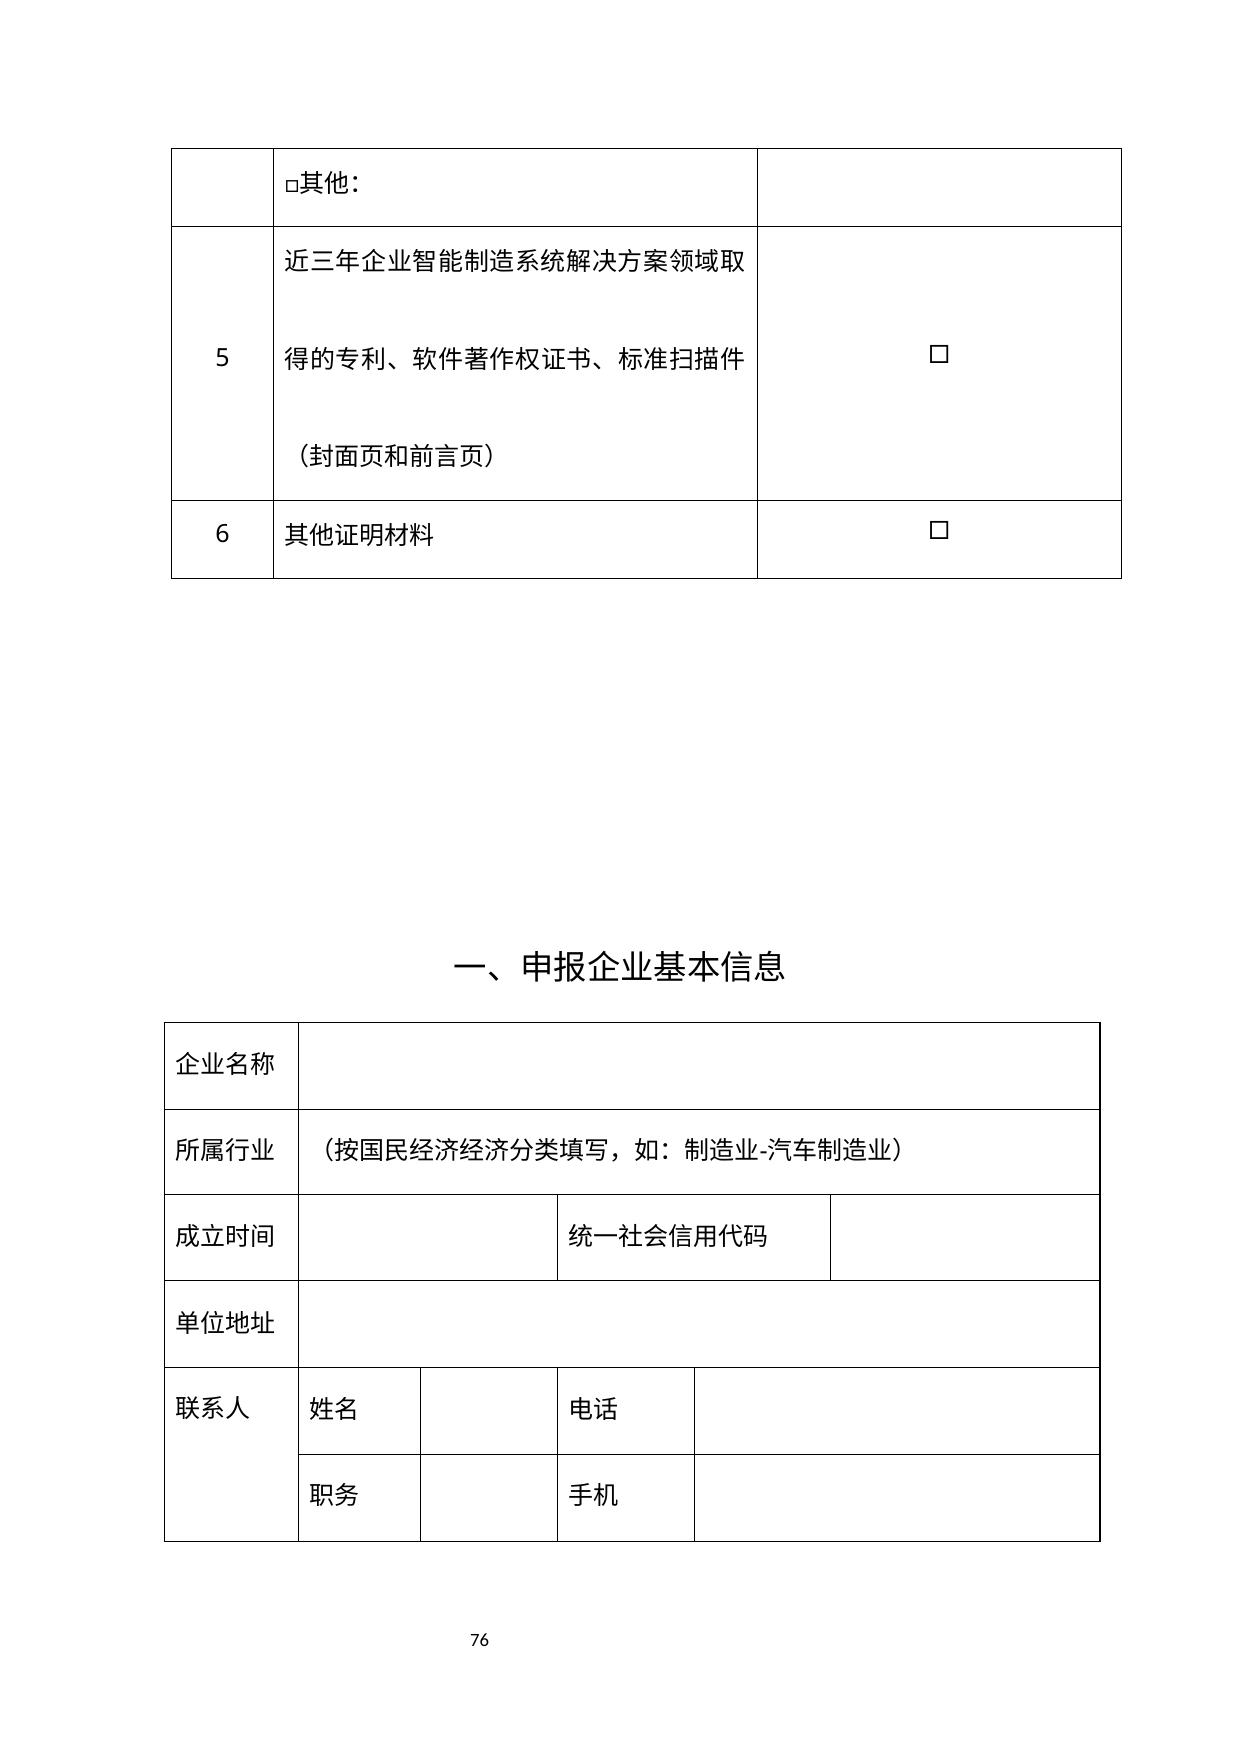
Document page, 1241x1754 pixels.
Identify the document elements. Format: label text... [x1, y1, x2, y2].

table_cell [299, 1281, 1099, 1367]
table_cell [695, 1455, 1099, 1541]
table_cell 其他证明材料 [274, 501, 757, 578]
table_cell 单位地址 [165, 1281, 298, 1367]
table_cell 职务 [299, 1455, 420, 1541]
text 一、申报企业基本信息 [171, 933, 1069, 998]
table_cell 4 [172, 149, 273, 226]
table_cell 6 [172, 501, 273, 578]
table_cell [299, 1195, 557, 1280]
table_cell [695, 1368, 1099, 1454]
table_cell 手机 [558, 1455, 694, 1541]
table_cell [758, 227, 1121, 500]
table_cell 成立时间 [165, 1195, 298, 1280]
table_cell 姓名 [299, 1368, 420, 1454]
table_cell [421, 1368, 557, 1454]
table_cell 统一社会信用代码 [558, 1195, 830, 1280]
table_cell [758, 501, 1121, 578]
table_cell 5 [172, 227, 273, 500]
table_cell （按国民经济经济分类填写，如：制造业-汽车制造业） [299, 1110, 1099, 1193]
table_cell [421, 1455, 557, 1541]
table_cell [831, 1195, 1099, 1280]
table_cell 近三年企业智能制造系统解决方案领域取得的专利、软件著作权证书、标准扫描件（封面页和前言页） [274, 227, 757, 500]
table_cell [758, 149, 1121, 226]
table_cell 所属行业 [165, 1110, 298, 1193]
table_cell 联系人 [165, 1368, 298, 1541]
table_header 企业名称 [165, 1023, 298, 1108]
table_cell 电话 [558, 1368, 694, 1454]
table_header [299, 1023, 1099, 1108]
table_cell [274, 149, 757, 226]
